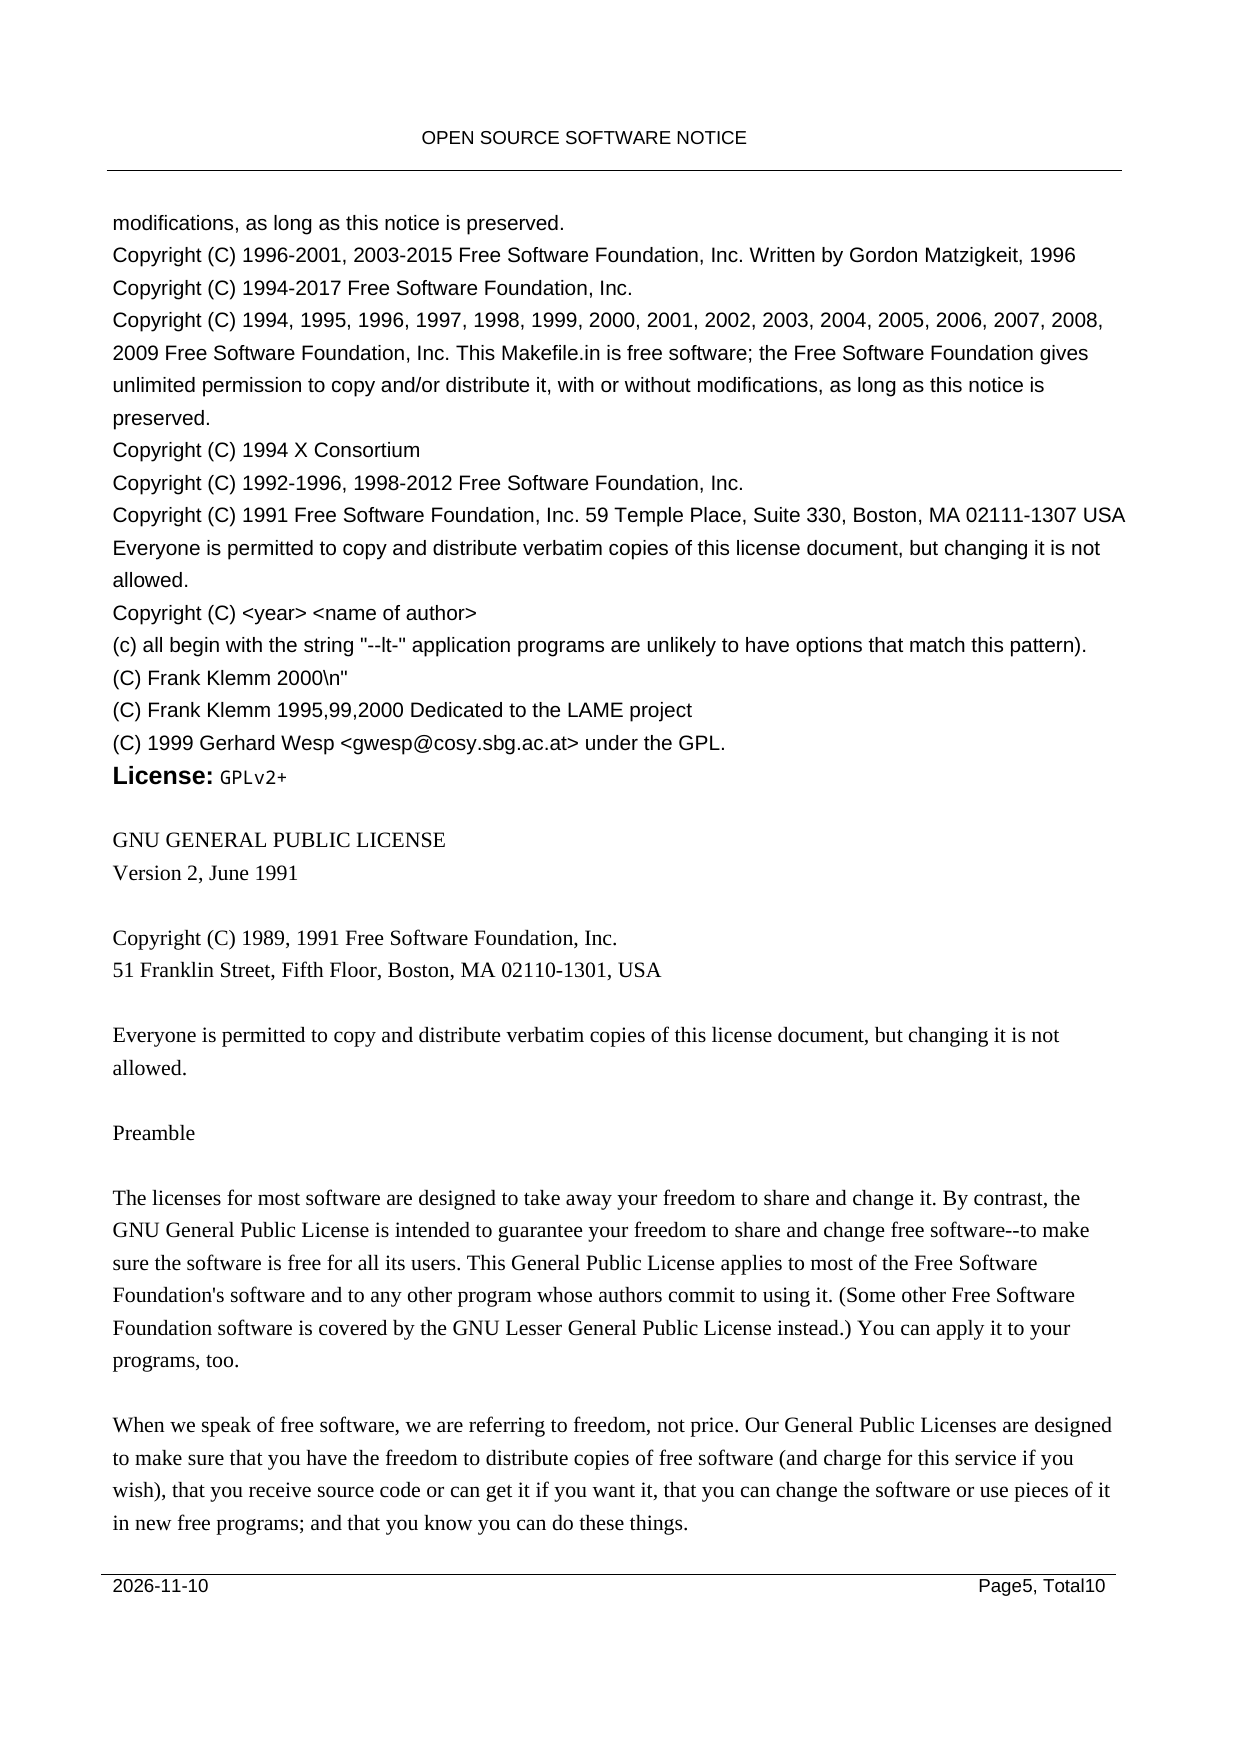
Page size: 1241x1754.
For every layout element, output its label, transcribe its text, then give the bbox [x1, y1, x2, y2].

text Copyright (C) <year> <name of author> [112, 596, 1128, 629]
text Copyright (C) 1994 X Consortium [112, 434, 1128, 466]
text (C) Frank Klemm 2000\n" [112, 661, 1128, 694]
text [112, 759, 1128, 1539]
text (C) Frank Klemm 1995,99,2000 Dedicated to the LAME project [112, 694, 1128, 726]
text (C) 1999 Gerhard Wesp <gwesp@cosy.sbg.ac.at> under the GPL. [112, 726, 1128, 759]
text Copyright (C) 1996-2001, 2003-2015 Free Software Foundation, Inc. Written by Gordon Matzigkeit, 1996 [112, 239, 1128, 271]
text (c) all begin with the string "--lt-" application programs are unlikely to have options that match this pattern). [112, 629, 1128, 661]
text Copyright (C) 1992-1996, 1998-2012 Free Software Foundation, Inc. [112, 466, 1128, 499]
text Copyright (C) 1994-2017 Free Software Foundation, Inc. [112, 271, 1128, 304]
text Copyright (C) 1994, 1995, 1996, 1997, 1998, 1999, 2000, 2001, 2002, 2003, 2004, 2005, 2006, 2007, 2008, 2009 Free Software Foundation, Inc. This Makefile.in is free software; the Free Software Foundation gives unlimited permission to copy and/or distribute it, with or without modifications, as long as this notice is preserved. [112, 304, 1128, 434]
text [112, 206, 1128, 239]
text Copyright (C) 1991 Free Software Foundation, Inc. 59 Temple Place, Suite 330, Boston, MA 02111-1307 USA Everyone is permitted to copy and distribute verbatim copies of this license document, but changing it is not allowed. [112, 499, 1128, 596]
